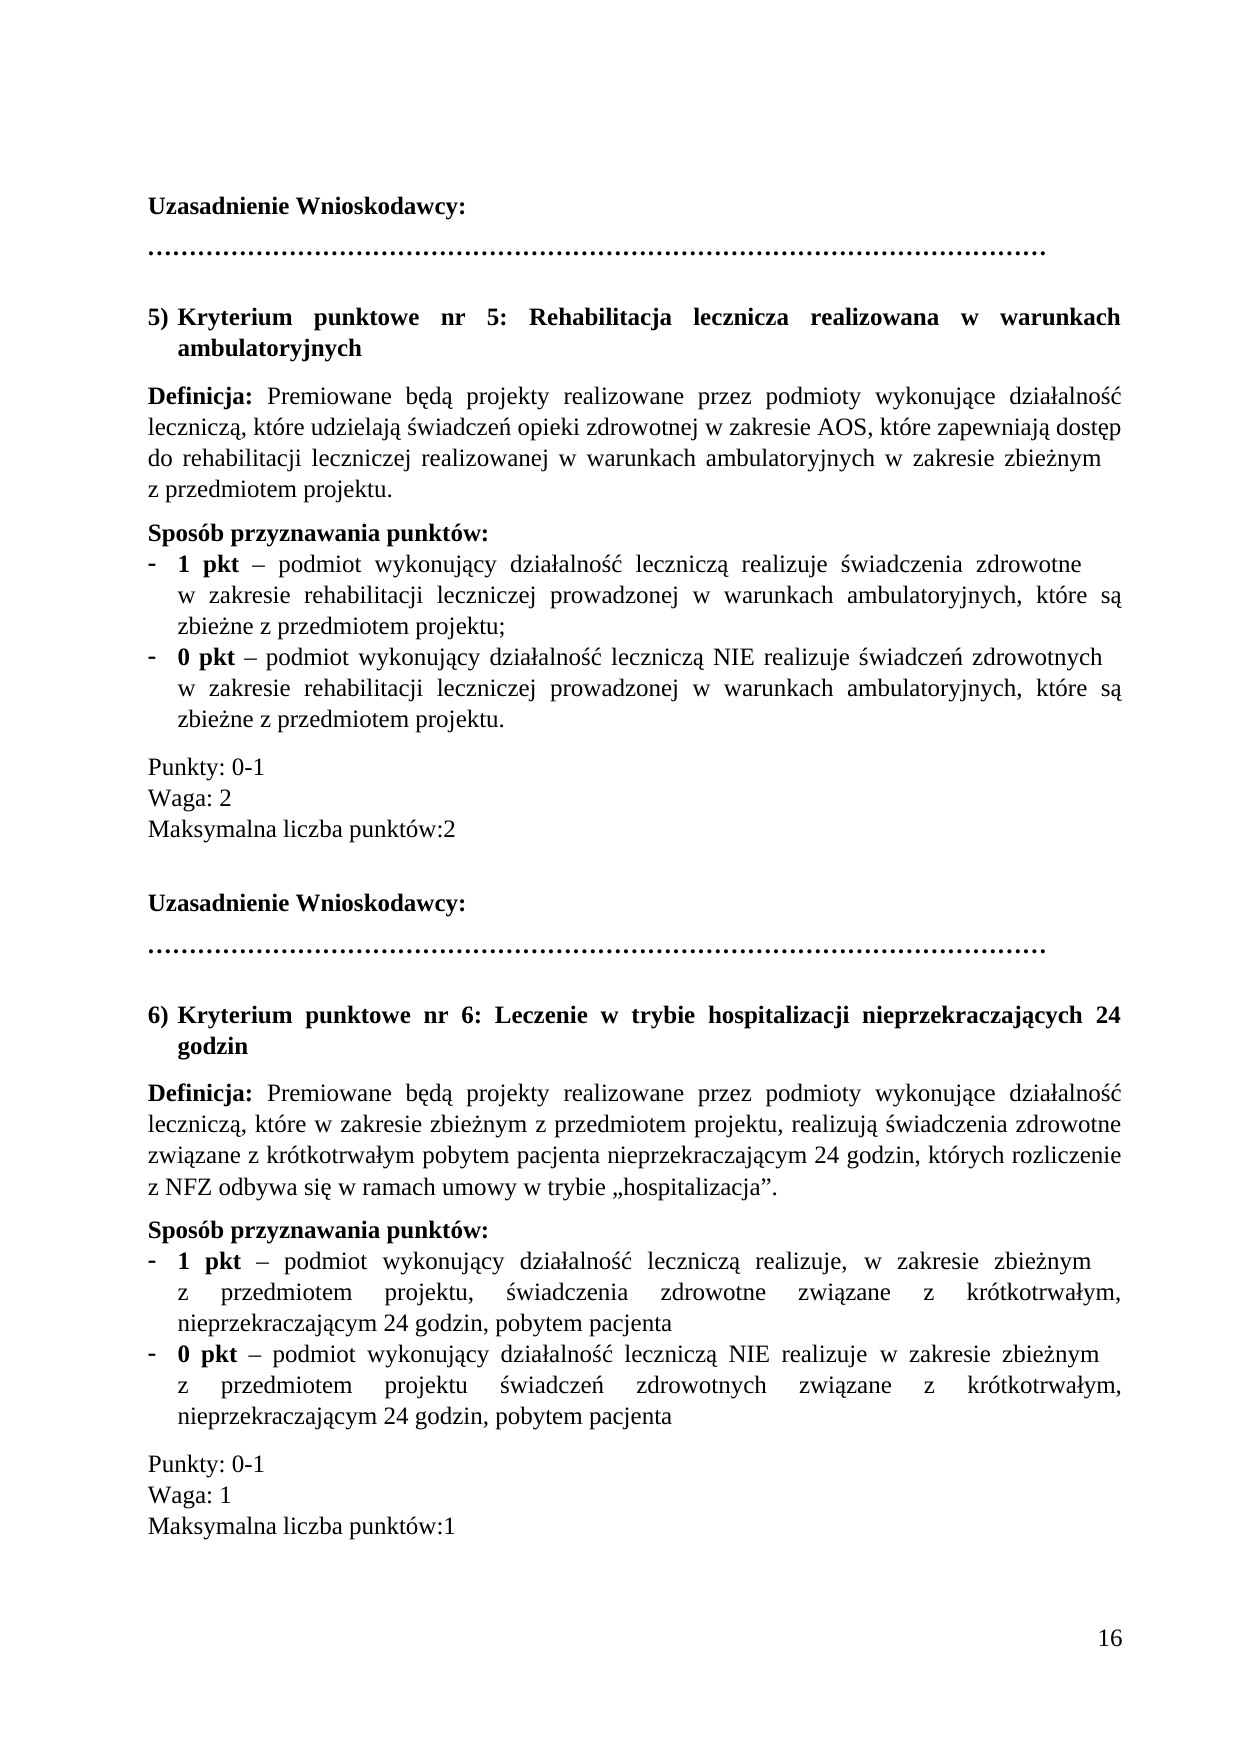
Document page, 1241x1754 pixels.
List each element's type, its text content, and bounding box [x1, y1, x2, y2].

text Sposób przyznawania punktów: [148, 1215, 1122, 1244]
text Definicja: Premiowane będą projekty realizowane przez podmioty wykonujące działalność leczniczą, które w zakresie zbieżnym z przedmiotem projektu, realizują świadczenia zdrowotne związane z krótkotrwałym pobytem pacjenta nieprzekraczającym 24 godzin, których rozliczenie z NFZ odbywa się w ramach umowy w trybie „hospitalizacja”. [148, 1078, 1122, 1200]
text Punkty: 0-1 [148, 752, 1122, 781]
text Punkty: 0-1 [148, 1449, 1122, 1478]
text Uzasadnienie Wnioskodawcy: [148, 888, 1122, 917]
text Sposób przyznawania punktów: [148, 518, 1122, 547]
list 1 pkt – podmiot wykonujący działalność leczniczą realizuje świadczenia zdrowotne w zakresie rehabilitacji leczniczej prowadzonej w warunkach ambulatoryjnych, które są zbieżne z przedmiotem projektu; [148, 549, 1122, 640]
list Kryterium punktowe nr 6: Leczenie w trybie hospitalizacji nieprzekraczających 24 godzin [148, 1000, 1122, 1059]
text Uzasadnienie Wnioskodawcy: [148, 191, 1122, 220]
text Maksymalna liczba punktów:2 [148, 814, 1122, 843]
list 0 pkt – podmiot wykonujący działalność leczniczą NIE realizuje w zakresie zbieżnym z przedmiotem projektu świadczeń zdrowotnych związane z krótkotrwałym, nieprzekraczającym 24 godzin, pobytem pacjenta [148, 1339, 1122, 1430]
text Maksymalna liczba punktów:1 [148, 1511, 1122, 1540]
text ……………………………………………………………………………………………… [148, 232, 1122, 261]
list Kryterium punktowe nr 5: Rehabilitacja lecznicza realizowana w warunkach ambulatoryjnych [148, 302, 1122, 362]
text Waga: 2 [148, 783, 1122, 812]
list 0 pkt – podmiot wykonujący działalność leczniczą NIE realizuje świadczeń zdrowotnych w zakresie rehabilitacji leczniczej prowadzonej w warunkach ambulatoryjnych, które są zbieżne z przedmiotem projektu. [148, 642, 1122, 733]
text Waga: 1 [148, 1480, 1122, 1509]
text ……………………………………………………………………………………………… [148, 930, 1122, 958]
list 1 pkt – podmiot wykonujący działalność leczniczą realizuje, w zakresie zbieżnym z przedmiotem projektu, świadczenia zdrowotne związane z krótkotrwałym, nieprzekraczającym 24 godzin, pobytem pacjenta [148, 1246, 1122, 1337]
text Definicja: Premiowane będą projekty realizowane przez podmioty wykonujące działalność leczniczą, które udzielają świadczeń opieki zdrowotnej w zakresie AOS, które zapewniają dostęp do rehabilitacji leczniczej realizowanej w warunkach ambulatoryjnych w zakresie zbieżnym z przedmiotem projektu. [148, 381, 1122, 503]
